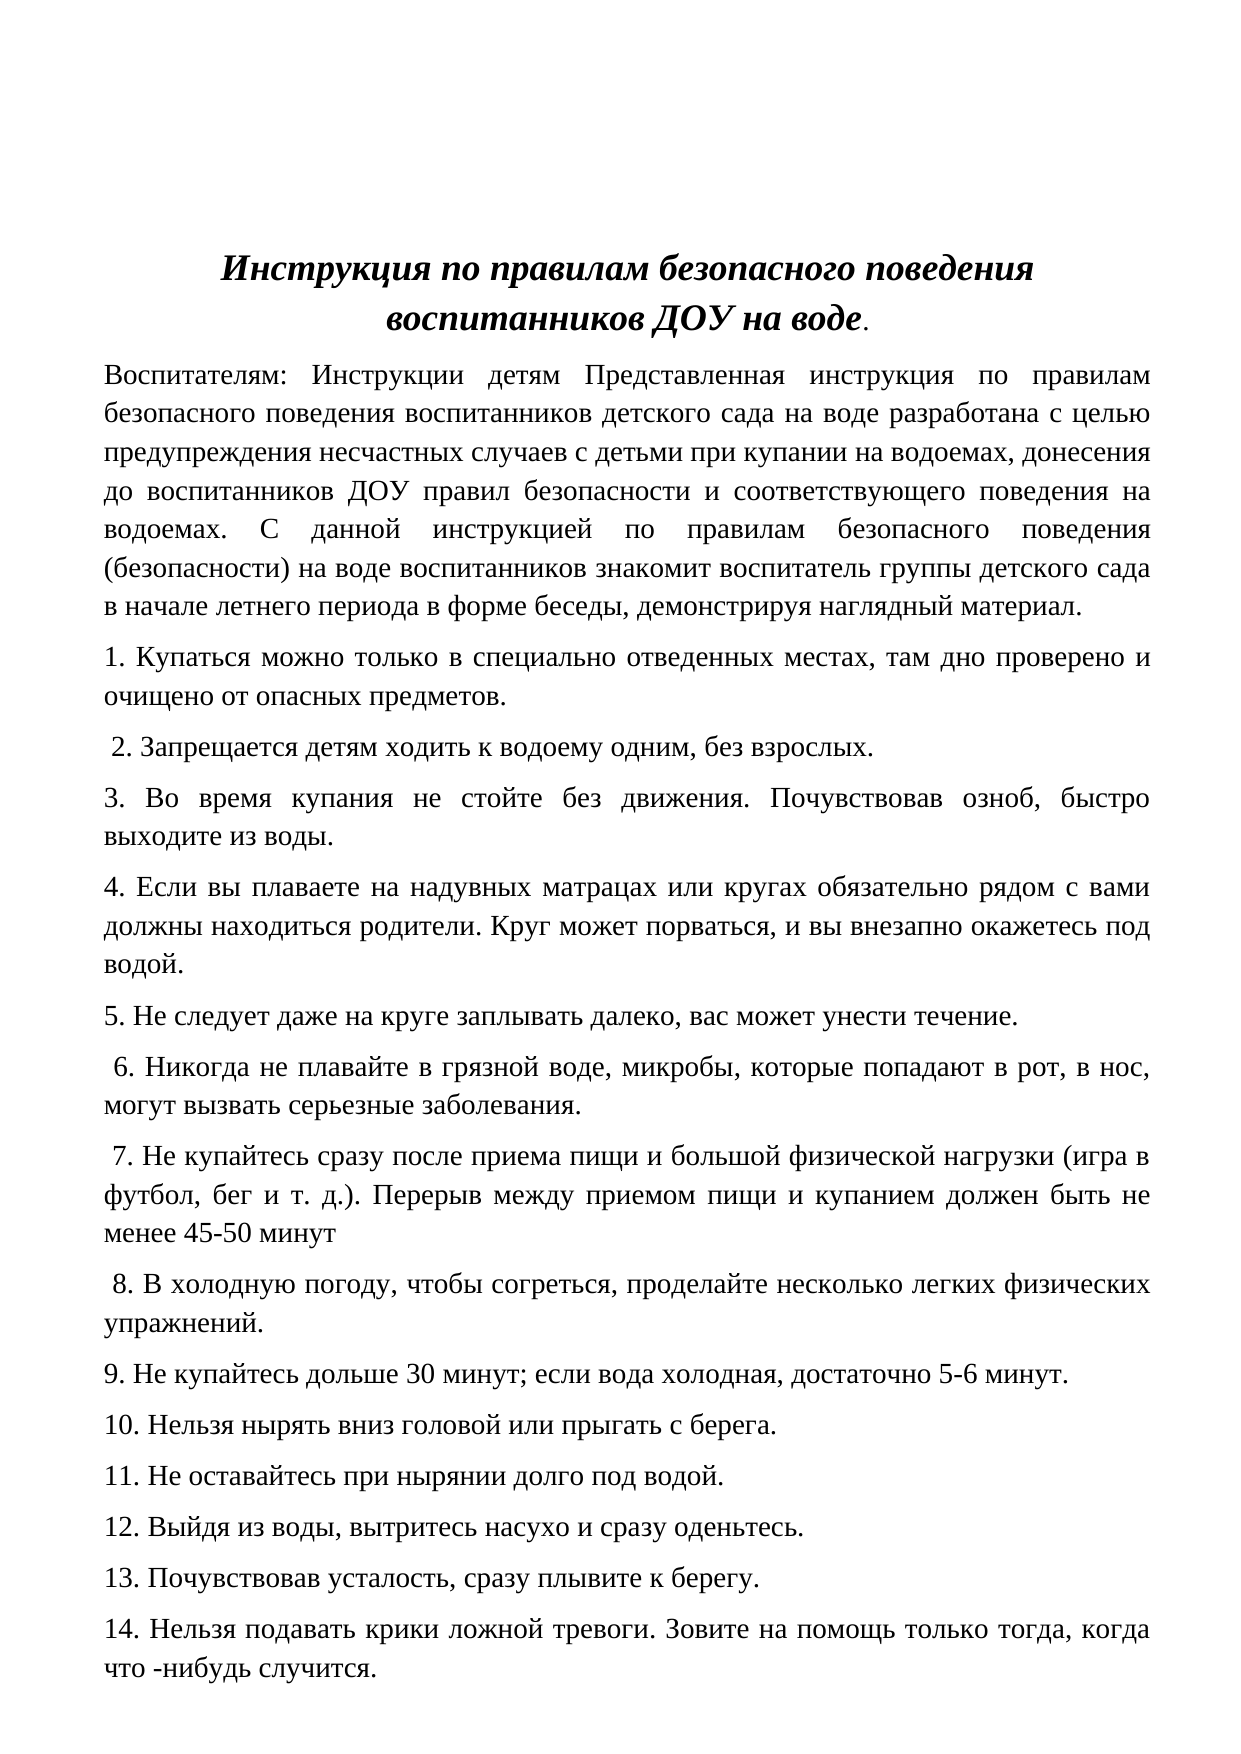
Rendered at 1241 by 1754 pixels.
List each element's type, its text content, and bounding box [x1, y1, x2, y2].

text 14. Нельзя подавать крики ложной тревоги. Зовите на помощь только тогда, когда что -нибудь случится. [103, 1611, 1152, 1683]
text 3. Во время купания не стойте без движения. Почувствовав озноб, быстро выходите из воды. [103, 780, 1152, 852]
text 5. Не следует даже на круге заплывать далеко, вас может унести течение. [103, 998, 1152, 1031]
text 1. Купаться можно только в специально отведенных местах, там дно проверено и очищено от опасных предметов. [103, 639, 1152, 711]
text 7. Не купайтесь сразу после приема пищи и большой физической нагрузки (игра в футбол, бег и т. д.). Перерыв между приемом пищи и купанием должен быть не менее 45-50 минут [103, 1138, 1152, 1249]
text 2. Запрещается детям ходить к водоему одним, без взрослых. [103, 729, 1152, 762]
text Инструкция по правилам безопасного поведения воспитанников ДОУ на воде. [103, 245, 1152, 338]
text Воспитателям: Инструкции детям Представленная инструкция по правилам безопасного поведения воспитанников детского сада на воде разработана с целью предупреждения несчастных случаев с детьми при купании на водоемах, донесения до воспитанников ДОУ правил безопасности и соответствующего поведения на водоемах. С данной инструкцией по правилам безопасного поведения (безопасности) на воде воспитанников знакомит воспитатель группы детского сада в начале летнего периода в форме беседы, демонстрируя наглядный материал. [103, 357, 1152, 622]
text 10. Нельзя нырять вниз головой или прыгать с берега. [103, 1407, 1152, 1441]
text 12. Выйдя из воды, вытритесь насухо и сразу оденьтесь. [103, 1509, 1152, 1543]
text 8. В холодную погоду, чтобы согреться, проделайте несколько легких физических упражнений. [103, 1266, 1152, 1338]
text 13. Почувствовав усталость, сразу плывите к берегу. [103, 1560, 1152, 1594]
text 9. Не купайтесь дольше 30 минут; если вода холодная, достаточно 5-6 минут. [103, 1356, 1152, 1389]
text 4. Если вы плаваете на надувных матрацах или кругах обязательно рядом с вами должны находиться родители. Круг может порваться, и вы внезапно окажетесь под водой. [103, 869, 1152, 980]
text 11. Не оставайтесь при нырянии долго под водой. [103, 1458, 1152, 1492]
text 6. Никогда не плавайте в грязной воде, микробы, которые попадают в рот, в нос, могут вызвать серьезные заболевания. [103, 1049, 1152, 1121]
